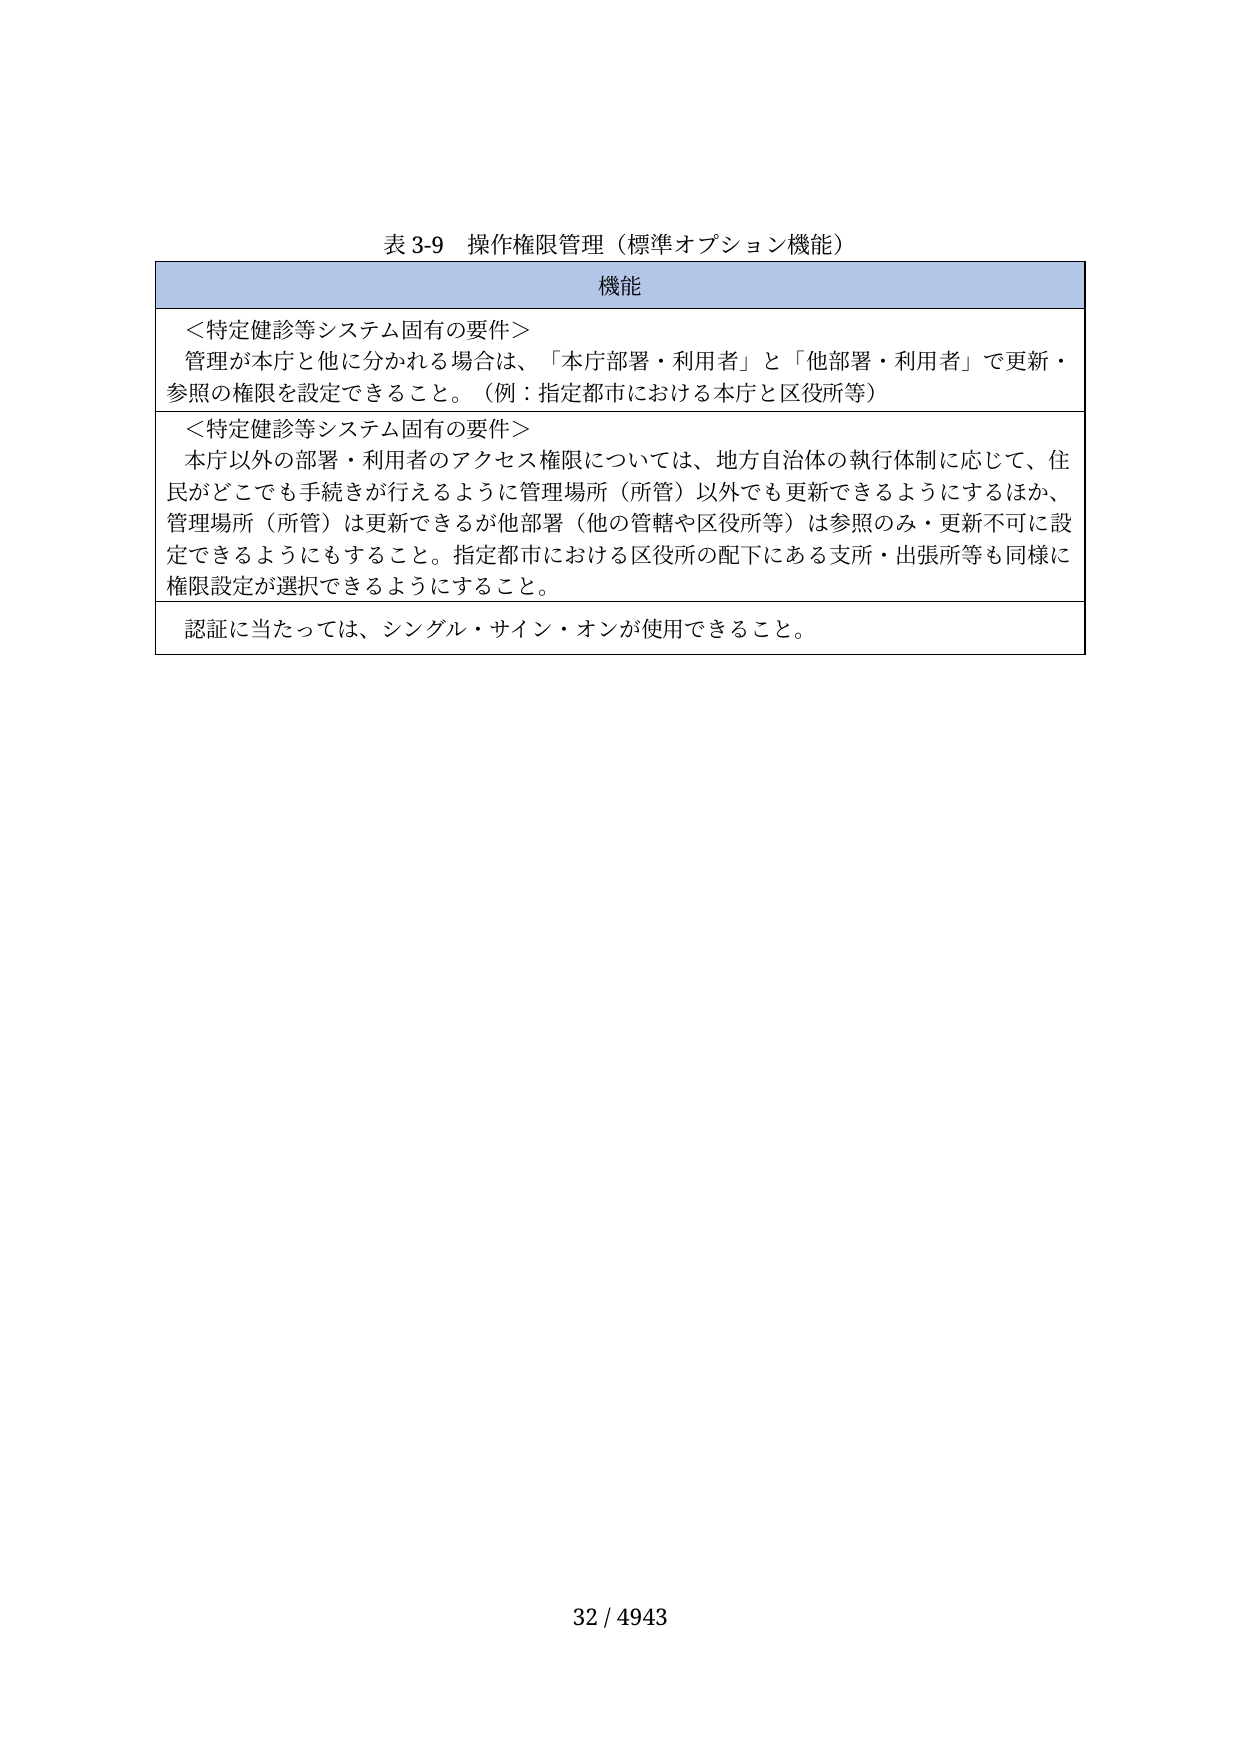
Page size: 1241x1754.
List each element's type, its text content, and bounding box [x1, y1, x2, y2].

table_cell 認証に当たっては、シングル・サイン・オンが使用できること。 [156, 602, 1084, 654]
text 表3-9 操作権限管理（標準オプション機能） [148, 228, 1092, 261]
table_header 機能 [156, 262, 1084, 308]
table_cell ＜特定健診等システム固有の要件＞ 本庁以外の部署・利用者のアクセス権限については、地方自治体の執行体制に応じて、住民がどこでも手続きが行えるように管理場所（所管）以外でも更新できるようにするほか、管理場所（所管）は更新できるが他部署（他の管轄や区役所等）は参照のみ・更新不可に設定できるようにもすること。指定都市における区役所の配下にある支所・出張所等も同様に権限設定が選択できるようにすること。 [156, 412, 1084, 601]
table_cell ＜特定健診等システム固有の要件＞ 管理が本庁と他に分かれる場合は、「本庁部署・利用者」と「他部署・利用者」で更新・参照の権限を設定できること。（例：指定都市における本庁と区役所等） [156, 309, 1084, 411]
